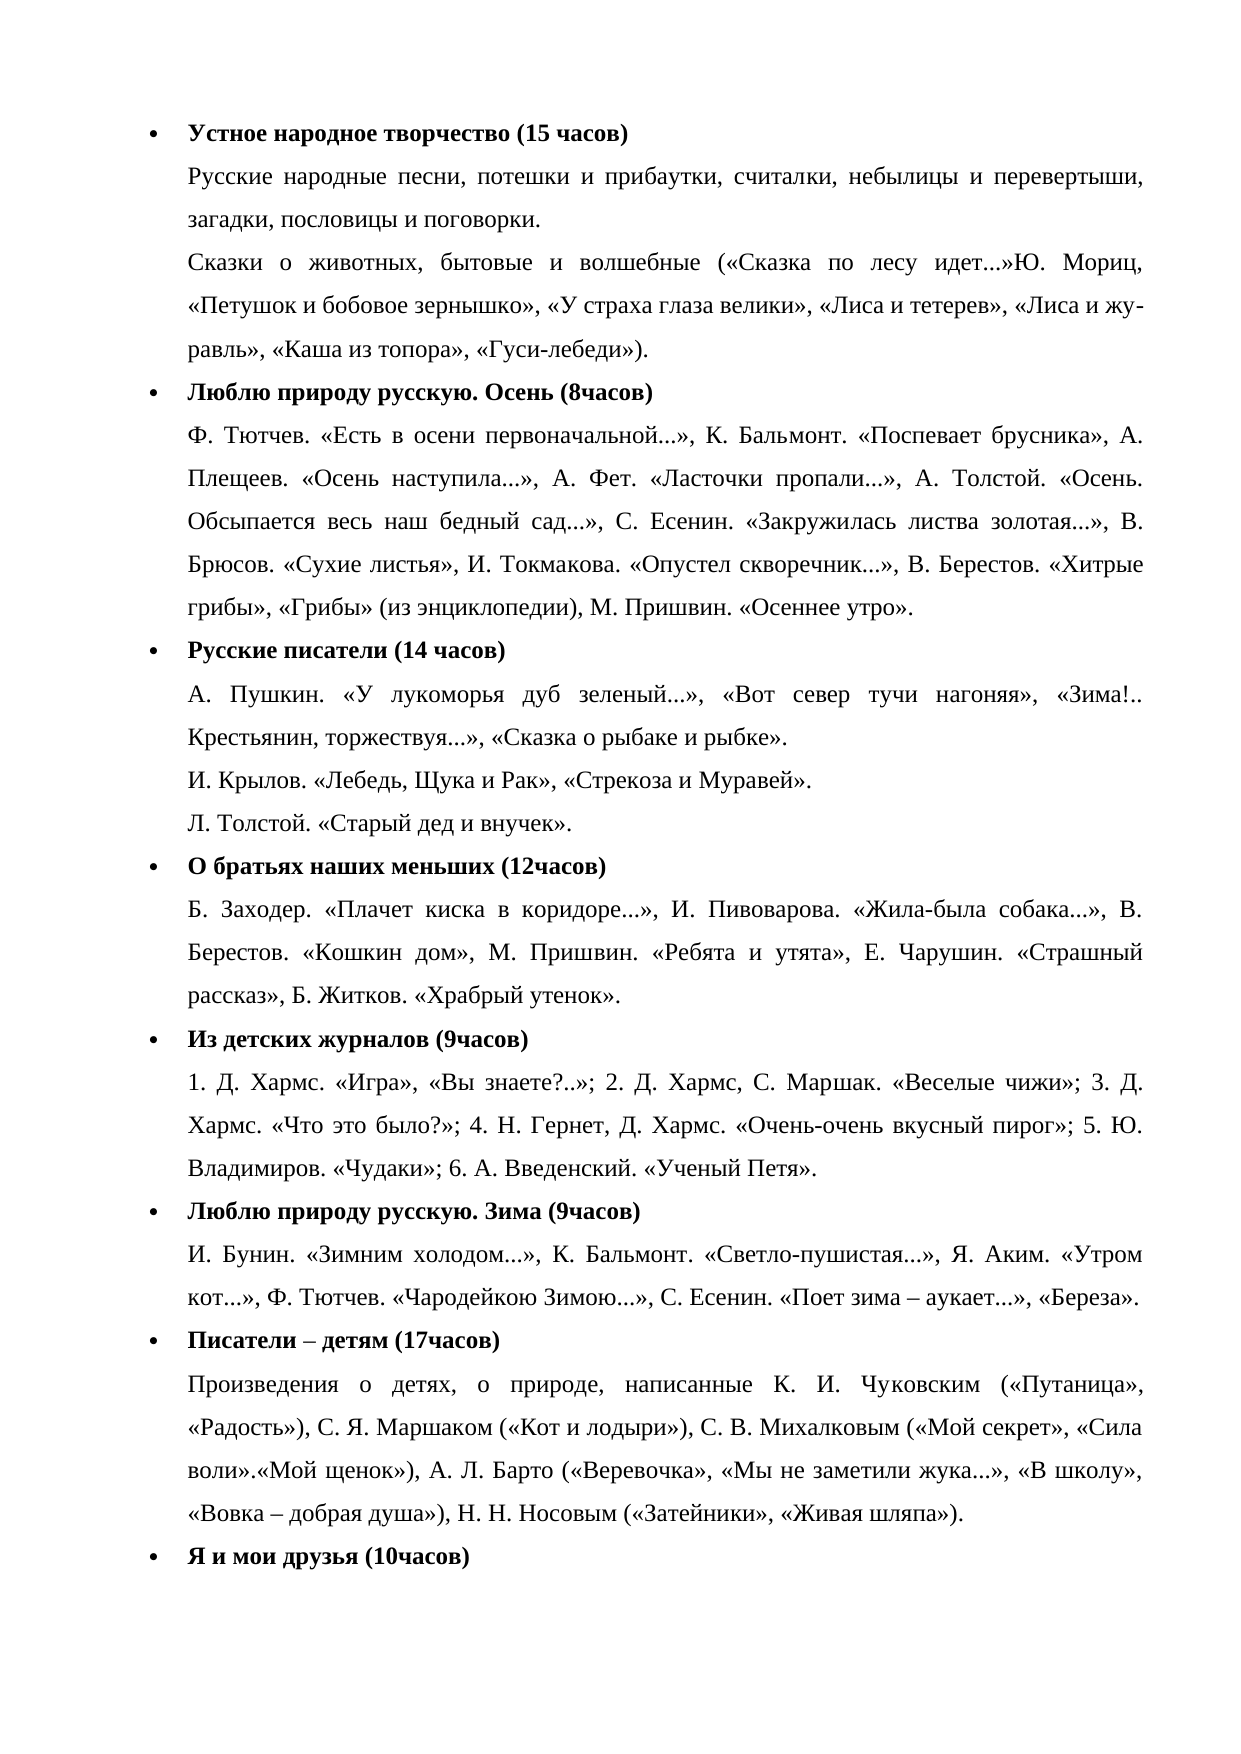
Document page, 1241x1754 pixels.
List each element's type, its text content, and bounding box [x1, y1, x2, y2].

list Я и мои друзья (10часов) [150, 1541, 1144, 1570]
list Б. Заходер. «Плачет киска в коридоре...», И. Пивоварова. «Жила-была собака...», В. Берестов. «Кошкин дом», М. Пришвин. «Ребята и утята», Е. Чарушин. «Страшный рассказ», Б. Житков. «Храбрый утенок». [187, 894, 1144, 1009]
list Произведения о детях, о природе, написанные К. И. Чуковским («Путаница», «Радость»), С. Я. Маршаком («Кот и лодыри»), С. В. Михалковым («Мой секрет», «Сила воли».«Мой щенок»), А. Л. Барто («Веревочка», «Мы не заметили жука...», «В школу», «Вовка – добрая душа»), Н. Н. Носовым («Затейники», «Живая шляпа»). [187, 1369, 1144, 1527]
list А. Пушкин. «У лукоморья дуб зеленый...», «Вот север тучи нагоняя», «Зима!.. Крестьянин, торжествуя...», «Сказка о рыбаке и рыбке». [187, 679, 1144, 751]
list Люблю природу русскую. Зима (9часов) [150, 1196, 1144, 1225]
list 1. Д. Хармс. «Игра», «Вы знаете?..»; 2. Д. Хармс, С. Маршак. «Веселые чижи»; 3. Д. Хармс. «Что это было?»; 4. Н. Гернет, Д. Хармс. «Очень-очень вкусный пирог»; 5. Ю. Владимиров. «Чудаки»; 6. А. Введенский. «Ученый Петя». [187, 1067, 1144, 1182]
list И. Крылов. «Лебедь, Щука и Рак», «Стрекоза и Муравей». [187, 765, 1144, 794]
list Русские писатели (14 часов) [150, 636, 1144, 664]
list Из детских журналов (9часов) [150, 1024, 1144, 1052]
list И. Бунин. «Зимним холодом...», К. Бальмонт. «Светло-пушистая...», Я. Аким. «Утром кот...», Ф. Тютчев. «Чародейкою Зимою...», С. Есенин. «Поет зима – аукает...», «Береза». [187, 1239, 1144, 1311]
list Сказки о животных, бытовые и волшебные («Сказка по лесу идет...»Ю. Мориц, «Петушок и бобовое зернышко», «У страха глаза велики», «Лиса и тетерев», «Лиса и журавль», «Каша из топора», «Гуси-лебеди»). [187, 247, 1144, 362]
list Писатели – детям (17часов) [150, 1326, 1144, 1354]
list Русские народные песни, потешки и прибаутки, считалки, небылицы и перевертыши, загадки, пословицы и поговорки. [187, 161, 1144, 233]
list Ф. Тютчев. «Есть в осени первоначальной...», К. Бальмонт. «Поспевает брусника», А. Плещеев. «Осень наступила...», А. Фет. «Ласточки пропали...», А. Толстой. «Осень. Обсыпается весь наш бедный сад...», С. Есенин. «Закружилась листва золотая...», В. Брюсов. «Сухие листья», И. Токмакова. «Опустел скворечник...», В. Берестов. «Хитрые грибы», «Грибы» (из энциклопедии), М. Пришвин. «Осеннее утро». [187, 420, 1144, 621]
list Л. Толстой. «Старый дед и внучек». [187, 808, 1144, 837]
list Люблю природу русскую. Осень (8часов) [150, 377, 1144, 406]
list О братьях наших меньших (12часов) [150, 851, 1144, 880]
list Устное народное творчество (15 часов) [150, 118, 1144, 147]
